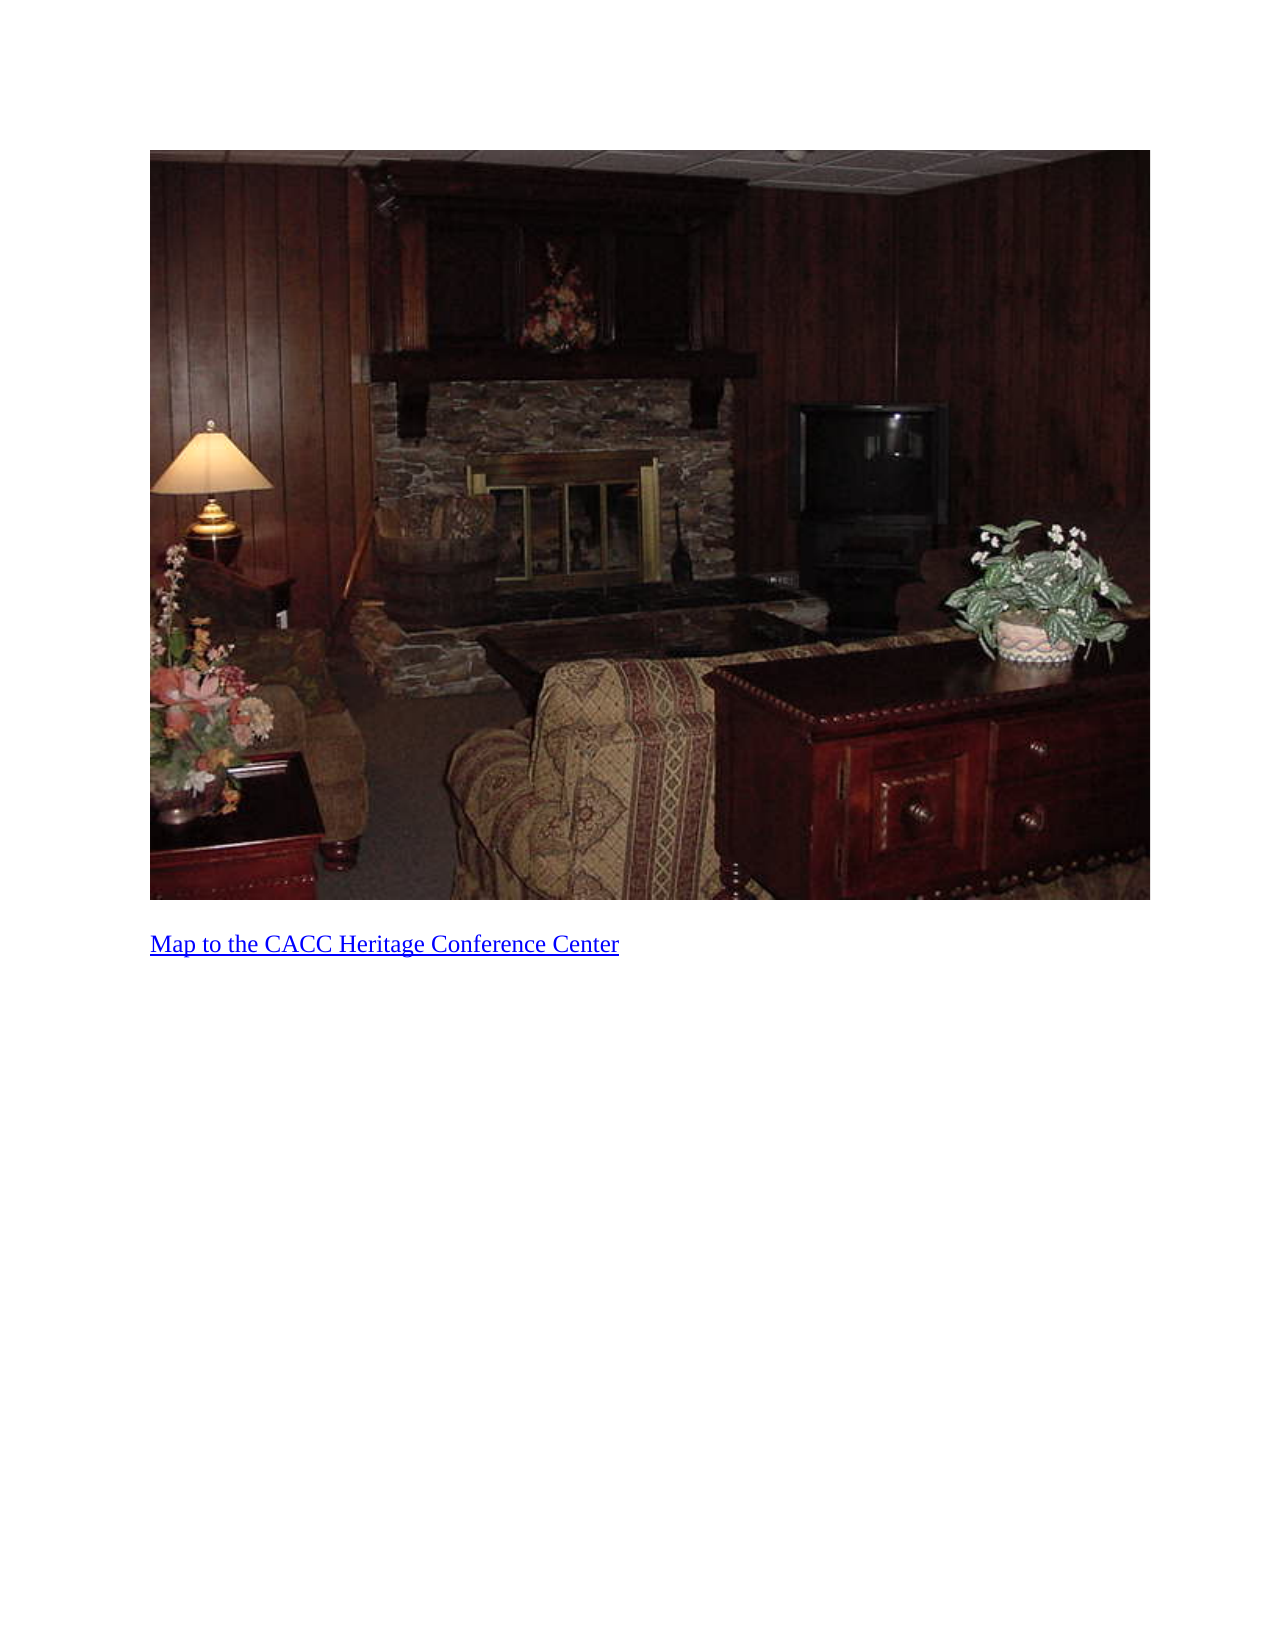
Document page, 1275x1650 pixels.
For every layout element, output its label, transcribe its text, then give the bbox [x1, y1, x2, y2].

text Map to the CACC Heritage Conference Center [150, 929, 1125, 958]
picture [150, 150, 1150, 900]
